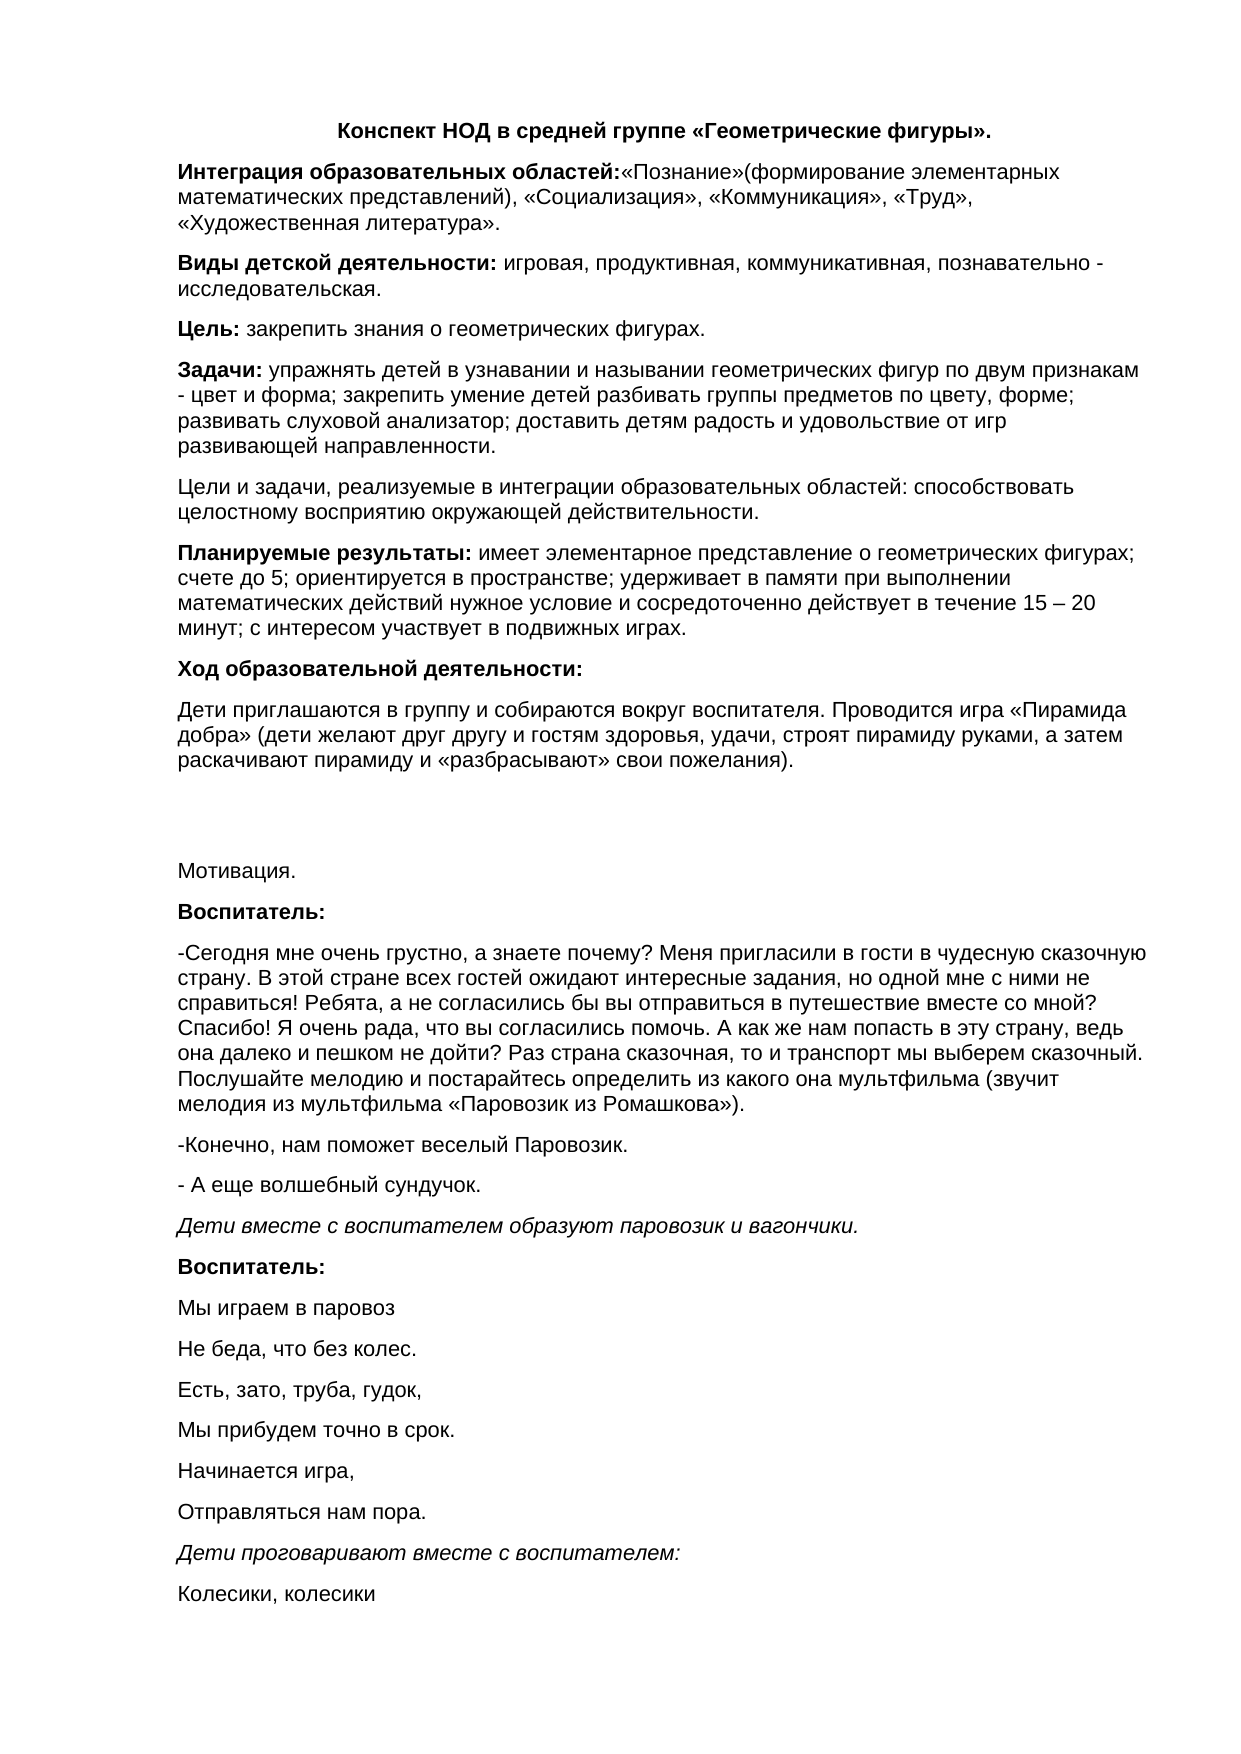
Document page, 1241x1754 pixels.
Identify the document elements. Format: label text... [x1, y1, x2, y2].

text Дети вместе с воспитателем образуют паровозик и вагончики. [177, 1213, 1152, 1238]
text Задачи: упражнять детей в узнавании и назывании геометрических фигур по двум признакам - цвет и форма; закрепить умение детей разбивать группы предметов по цвету, форме; развивать слуховой анализатор; доставить детям радость и удовольствие от игр развивающей направленности. [177, 357, 1152, 458]
text Дети приглашаются в группу и собираются вокруг воспитателя. Проводится игра «Пирамида добра» (дети желают друг другу и гостям здоровья, удачи, строят пирамиду руками, а затем раскачивают пирамиду и «разбрасывают» свои пожелания). [177, 697, 1152, 772]
text Начинается игра, [177, 1458, 1152, 1483]
text Планируемые результаты: имеет элементарное представление о геометрических фигурах; счете до 5; ориентируется в пространстве; удерживает в памяти при выполнении математических действий нужное условие и сосредоточенно действует в течение 15 – 20 минут; с интересом участвует в подвижных играх. [177, 539, 1152, 640]
text Конспект НОД в средней группе «Геометрические фигуры». [177, 118, 1152, 143]
text Есть, зато, труба, гудок, [177, 1376, 1152, 1402]
text Мотивация. [177, 858, 1152, 883]
text Не беда, что без колес. [177, 1336, 1152, 1361]
text Воспитатель: [177, 898, 1152, 924]
text Воспитатель: [177, 1254, 1152, 1279]
text Отправляться нам пора. [177, 1499, 1152, 1524]
text - А еще волшебный сундучок. [177, 1172, 1152, 1197]
text Мы играем в паровоз [177, 1295, 1152, 1320]
text -Сегодня мне очень грустно, а знаете почему? Меня пригласили в гости в чудесную сказочную страну. В этой стране всех гостей ожидают интересные задания, но одной мне с ними не справиться! Ребята, а не согласились бы вы отправиться в путешествие вместе со мной? Спасибо! Я очень рада, что вы согласились помочь. А как же нам попасть в эту страну, ведь она далеко и пешком не дойти? Раз страна сказочная, то и транспорт мы выберем сказочный. Послушайте мелодию и постарайтесь определить из какого она мультфильма (звучит мелодия из мультфильма «Паровозик из Ромашкова»). [177, 939, 1152, 1116]
text Ход образовательной деятельности: [177, 656, 1152, 681]
text Цель: закрепить знания о геометрических фигурах. [177, 316, 1152, 341]
text Интеграция образовательных областей:«Познание»(формирование элементарных математических представлений), «Социализация», «Коммуникация», «Труд», «Художественная литература». [177, 159, 1152, 234]
text Виды детской деятельности: игровая, продуктивная, коммуникативная, познавательно - исследовательская. [177, 250, 1152, 301]
text Дети проговаривают вместе с воспитателем: [177, 1540, 1152, 1565]
text Цели и задачи, реализуемые в интеграции образовательных областей: способствовать целостному восприятию окружающей действительности. [177, 473, 1152, 524]
text Колесики, колесики [177, 1581, 1152, 1606]
text -Конечно, нам поможет веселый Паровозик. [177, 1131, 1152, 1157]
text Мы прибудем точно в срок. [177, 1417, 1152, 1442]
